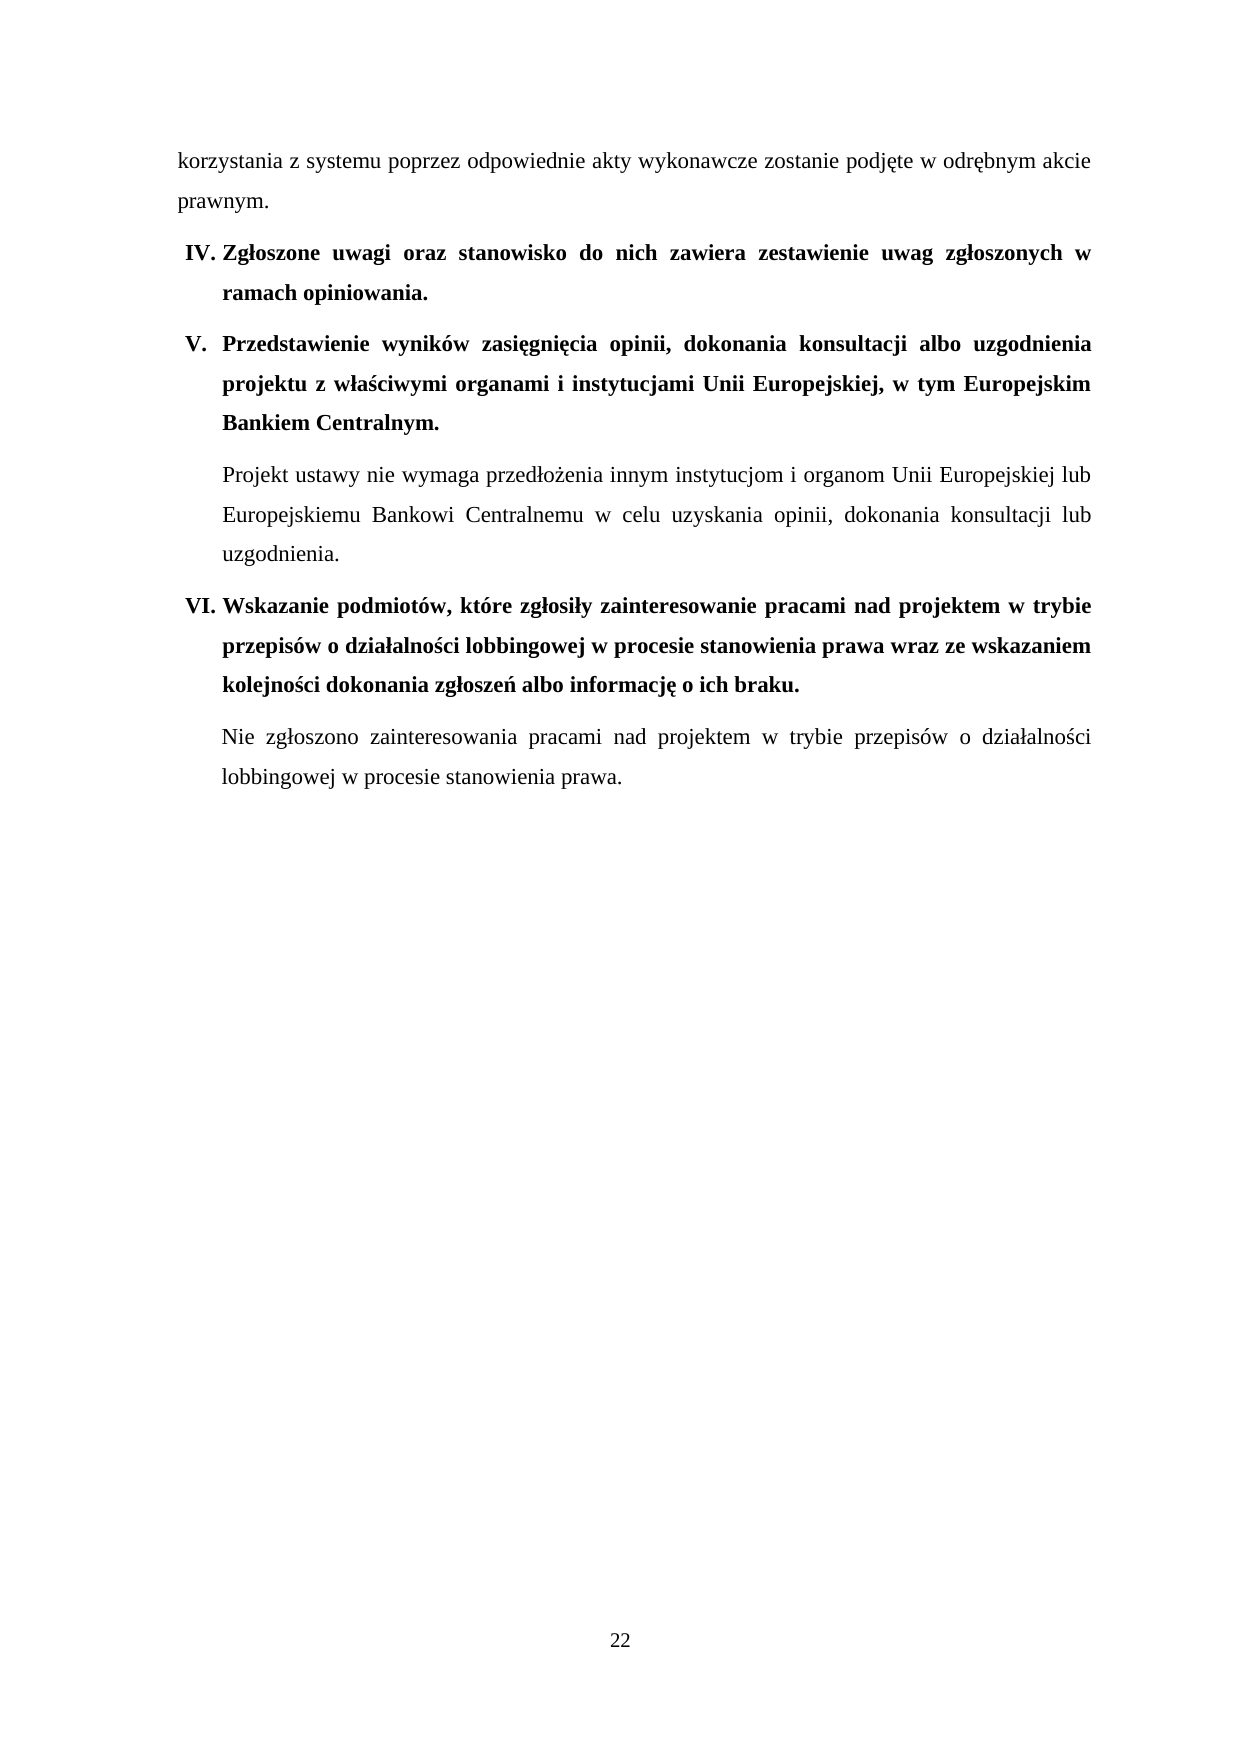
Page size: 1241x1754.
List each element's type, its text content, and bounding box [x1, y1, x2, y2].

list Wskazanie podmiotów, które zgłosiły zainteresowanie pracami nad projektem w trybie przepisów o działalności lobbingowej w procesie stanowienia prawa wraz ze wskazaniem kolejności dokonania zgłoszeń albo informację o ich braku. [185, 592, 1093, 698]
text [177, 148, 1093, 213]
list Zgłoszone uwagi oraz stanowisko do nich zawiera zestawienie uwag zgłoszonych w ramach opiniowania. [185, 239, 1093, 305]
text Nie zgłoszono zainteresowania pracami nad projektem w trybie przepisów o działalności lobbingowej w procesie stanowienia prawa. [221, 723, 1093, 789]
list Projekt ustawy nie wymaga przedłożenia innym instytucjom i organom Unii Europejskiej lub Europejskiemu Bankowi Centralnemu w celu uzyskania opinii, dokonania konsultacji lub uzgodnienia. [222, 461, 1093, 567]
list Przedstawienie wyników zasięgnięcia opinii, dokonania konsultacji albo uzgodnienia projektu z właściwymi organami i instytucjami Unii Europejskiej, w tym Europejskim Bankiem Centralnym. [185, 331, 1093, 436]
